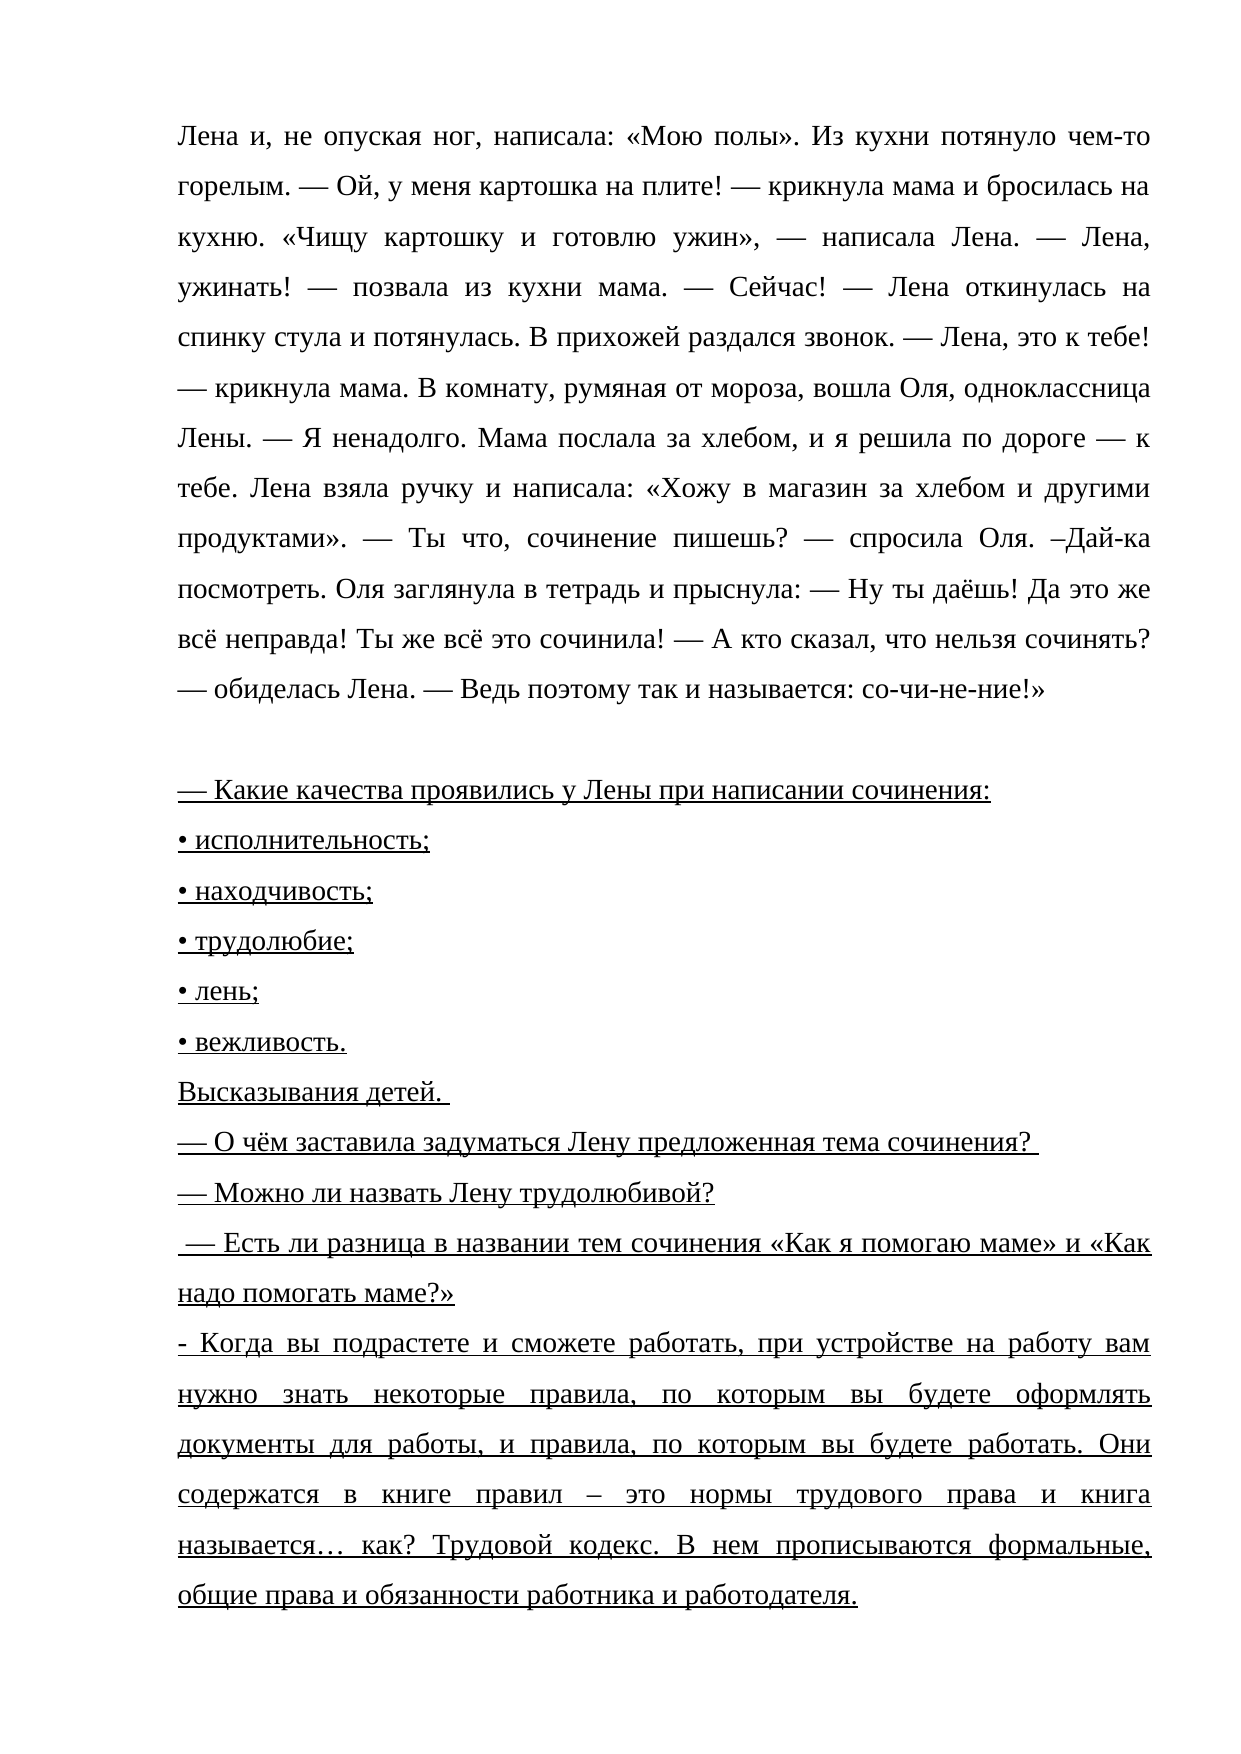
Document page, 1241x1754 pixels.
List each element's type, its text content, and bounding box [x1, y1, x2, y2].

text • вежливость. [177, 1024, 1152, 1057]
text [177, 118, 1152, 705]
text — Можно ли назвать Лену трудолюбивой? [177, 1175, 1152, 1208]
text • трудолюбие; [177, 923, 1152, 957]
text — Есть ли разница в названии тем сочинения «Как я помогаю маме» и «Как надо помогать маме?» [177, 1255, 1152, 1309]
text - Когда вы подрастете и сможете работать, при устройстве на работу вам нужно знать некоторые правила, по которым вы будете оформлять документы для работы, и правила, по которым вы будете работать. Они содержатся в книге правил – это нормы трудового права и книга называется… как? Трудовой кодекс. В нем прописываются формальные, общие права и обязанности работника и работодателя. [177, 1457, 1152, 1506]
text - Когда вы подрастете и сможете работать, при устройстве на работу вам нужно знать некоторые правила, по которым вы будете оформлять документы для работы, и правила, по которым вы будете работать. Они содержатся в книге правил – это нормы трудового права и книга называется… как? Трудовой кодекс. В нем прописываются формальные, общие права и обязанности работника и работодателя. [177, 1557, 1152, 1611]
text - Когда вы подрастете и сможете работать, при устройстве на работу вам нужно знать некоторые правила, по которым вы будете оформлять документы для работы, и правила, по которым вы будете работать. Они содержатся в книге правил – это нормы трудового права и книга называется… как? Трудовой кодекс. В нем прописываются формальные, общие права и обязанности работника и работодателя. [177, 1406, 1152, 1455]
text - Когда вы подрастете и сможете работать, при устройстве на работу вам нужно знать некоторые правила, по которым вы будете оформлять документы для работы, и правила, по которым вы будете работать. Они содержатся в книге правил – это нормы трудового права и книга называется… как? Трудовой кодекс. В нем прописываются формальные, общие права и обязанности работника и работодателя. [177, 1507, 1152, 1556]
text - Когда вы подрастете и сможете работать, при устройстве на работу вам нужно знать некоторые правила, по которым вы будете оформлять документы для работы, и правила, по которым вы будете работать. Они содержатся в книге правил – это нормы трудового права и книга называется… как? Трудовой кодекс. В нем прописываются формальные, общие права и обязанности работника и работодателя. [177, 1326, 1152, 1405]
text • находчивость; [177, 873, 1152, 906]
text • исполнительность; [177, 822, 1152, 856]
text • лень; [177, 973, 1152, 1007]
text — О чём заставила задуматься Лену предложенная тема сочинения? [177, 1124, 1152, 1158]
text Высказывания детей. [177, 1074, 1152, 1108]
text — Какие качества проявились у Лены при написании сочинения: [177, 772, 1152, 806]
text — Есть ли разница в названии тем сочинения «Как я помогаю маме» и «Как надо помогать маме?» [177, 1225, 1152, 1254]
